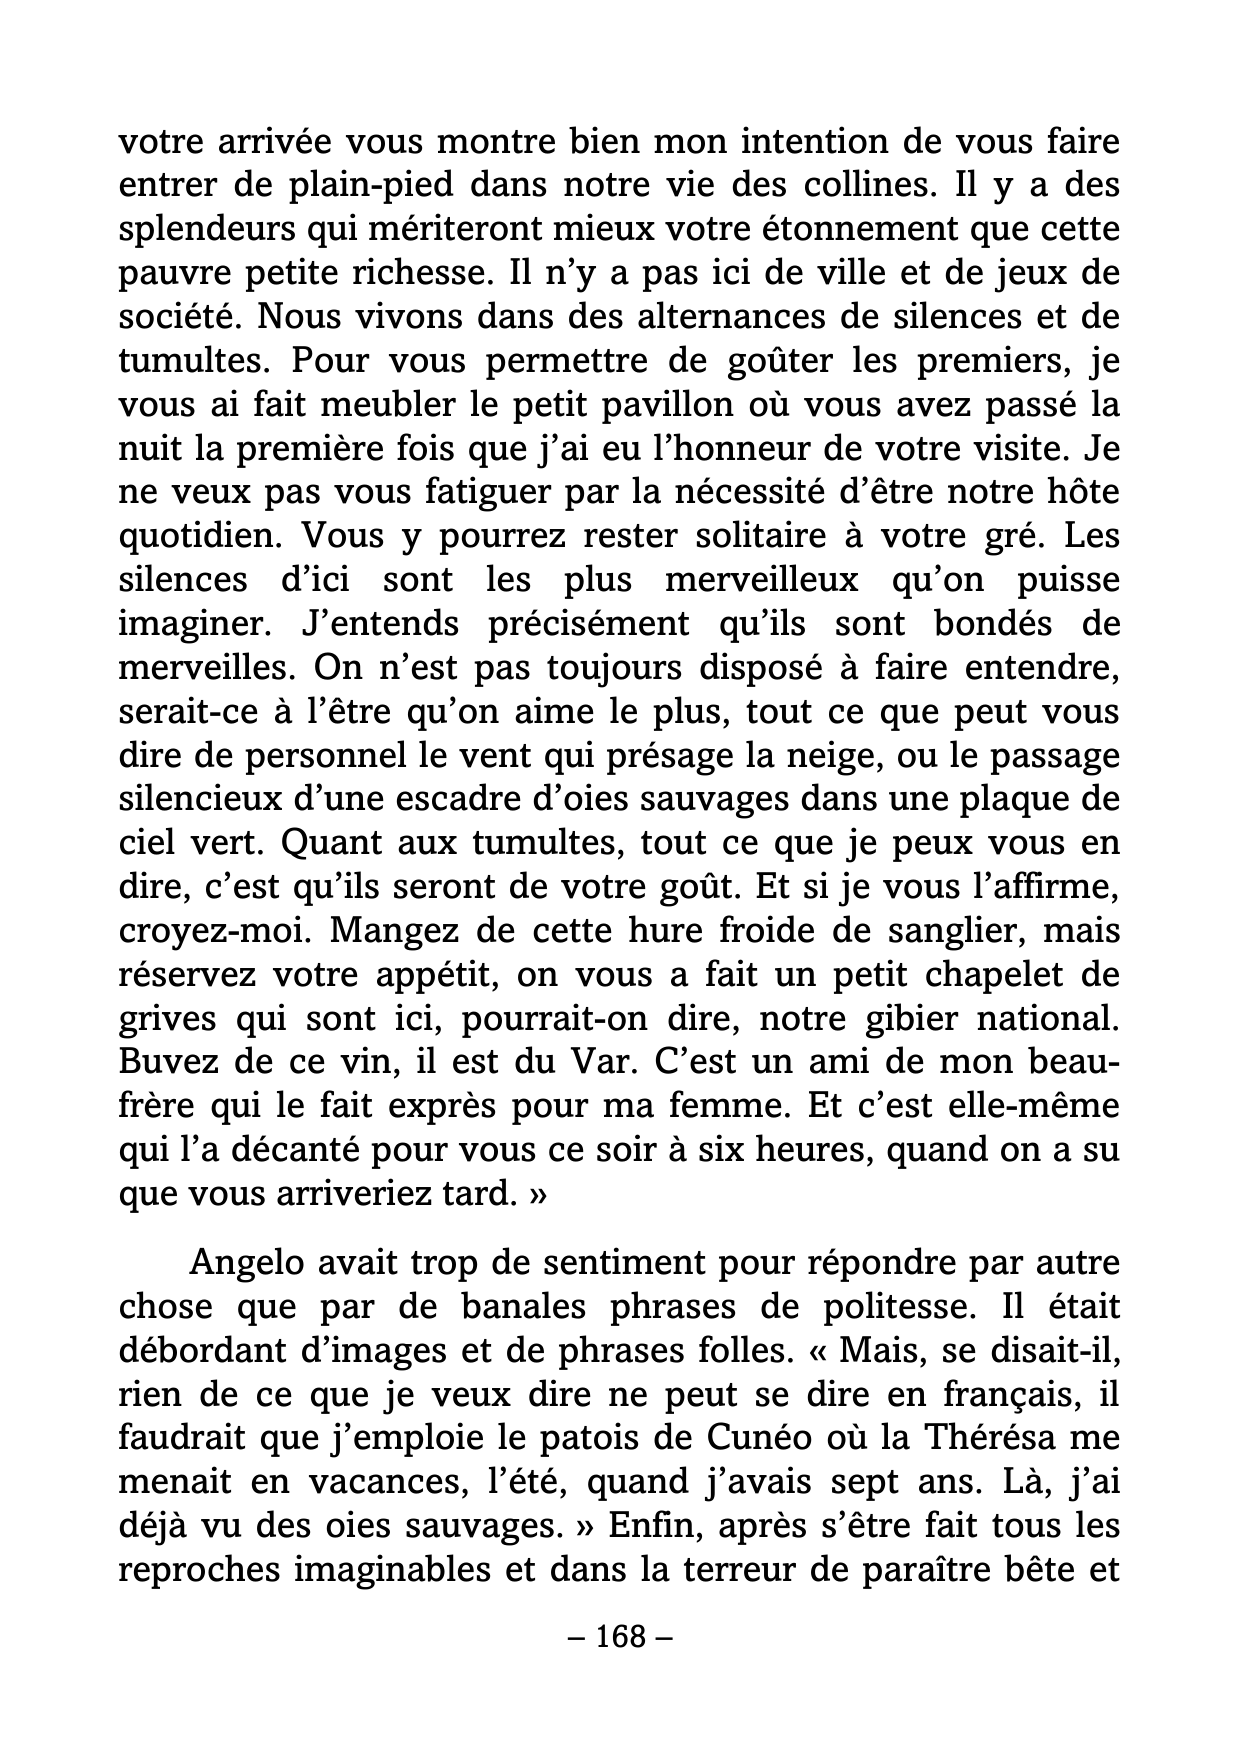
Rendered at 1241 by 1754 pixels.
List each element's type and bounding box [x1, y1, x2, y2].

text [118, 118, 1122, 1214]
text [118, 1239, 1122, 1590]
